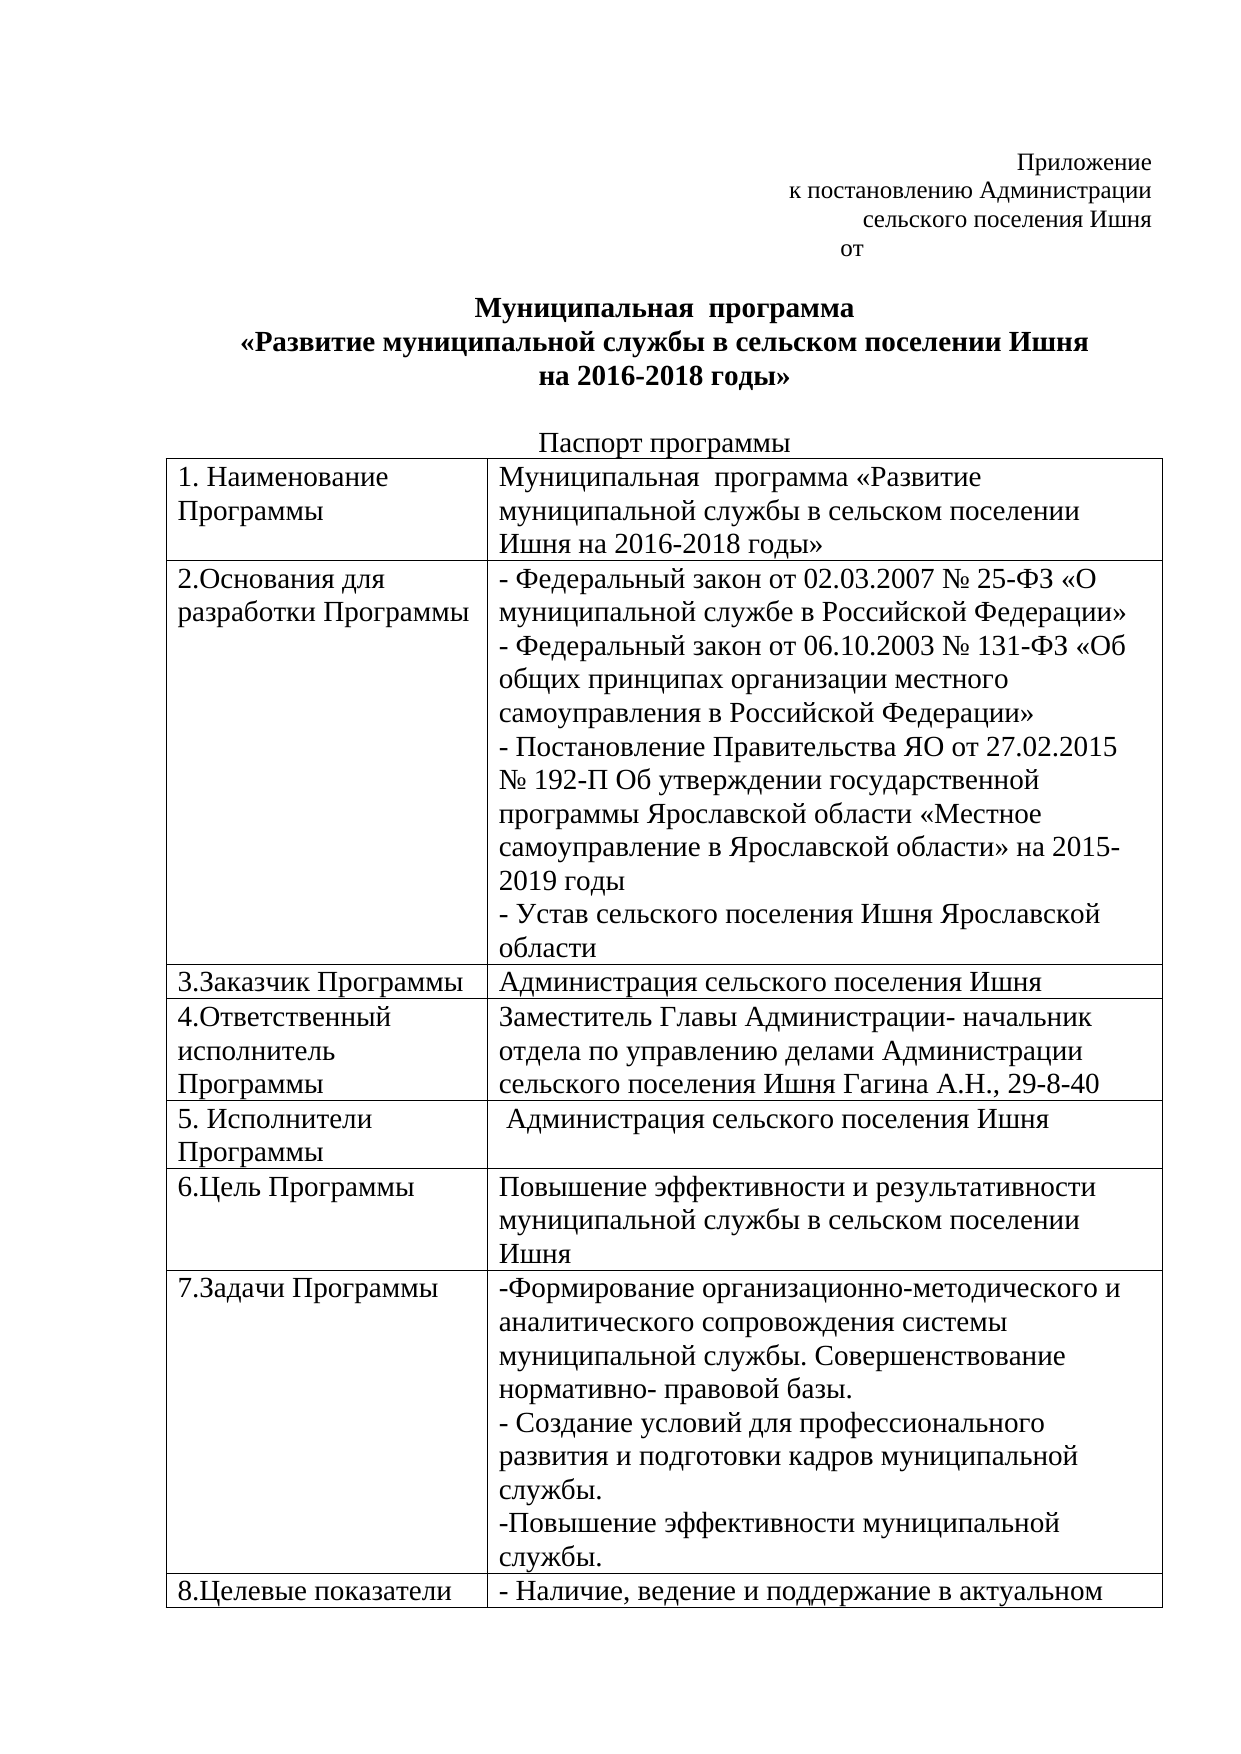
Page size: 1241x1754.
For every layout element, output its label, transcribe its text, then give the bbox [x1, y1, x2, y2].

table_cell 4.Ответственный исполнитель Программы [167, 999, 487, 1100]
table_cell Администрация сельского поселения Ишня [488, 965, 1162, 998]
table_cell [488, 1574, 1162, 1607]
table_cell Администрация сельского поселения Ишня [488, 1101, 1162, 1168]
text к постановлению Администрации [177, 176, 1152, 204]
table_header Муниципальная программа «Развитие муниципальной службы в сельском поселении Ишня на 2016-2018 годы» [488, 459, 1162, 560]
text сельского поселения Ишня [177, 204, 1152, 233]
text «Развитие муниципальной службы в сельском поселении Ишня [177, 324, 1152, 358]
table_cell 3.Заказчик Программы [167, 965, 487, 998]
text от [177, 233, 1152, 262]
text на 2016-2018 годы» [177, 358, 1152, 391]
table_cell - Федеральный закон от 02.03.2007 № 25-ФЗ «О муниципальной службе в Российской Федерации» - Федеральный закон от 06.10.2003 № 131-ФЗ «Об общих принципах организации местного самоуправления в Российской Федерации» - Постановление Правительства ЯО от 27.02.2015 № 192-П Об утверждении государственной программы Ярославской области «Местное самоуправление в Ярославской области» на 2015-2019 годы - Устав сельского поселения Ишня Ярославской области [488, 561, 1162, 963]
table_cell Заместитель Главы Администрации- начальник отдела по управлению делами Администрации сельского поселения Ишня Гагина А.Н., 29-8-40 [488, 999, 1162, 1100]
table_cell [167, 1574, 487, 1607]
text Паспорт программы [177, 425, 1152, 458]
table_cell 7.Задачи Программы [167, 1271, 487, 1572]
text Приложение [177, 147, 1152, 176]
text Муниципальная программа [177, 291, 1152, 324]
table_cell 2.Основания для разработки Программы [167, 561, 487, 963]
table_cell 6.Цель Программы [167, 1169, 487, 1269]
table_cell -Формирование организационно-методического и аналитического сопровождения системы муниципальной службы. Совершенствование нормативно- правовой базы. - Создание условий для профессионального развития и подготовки кадров муниципальной службы. -Повышение эффективности муниципальной службы. [488, 1271, 1162, 1572]
table_header 1. Наименование Программы [167, 459, 487, 560]
table_cell Повышение эффективности и результативности муниципальной службы в сельском поселении Ишня [488, 1169, 1162, 1269]
table_cell 5. Исполнители Программы [167, 1101, 487, 1168]
